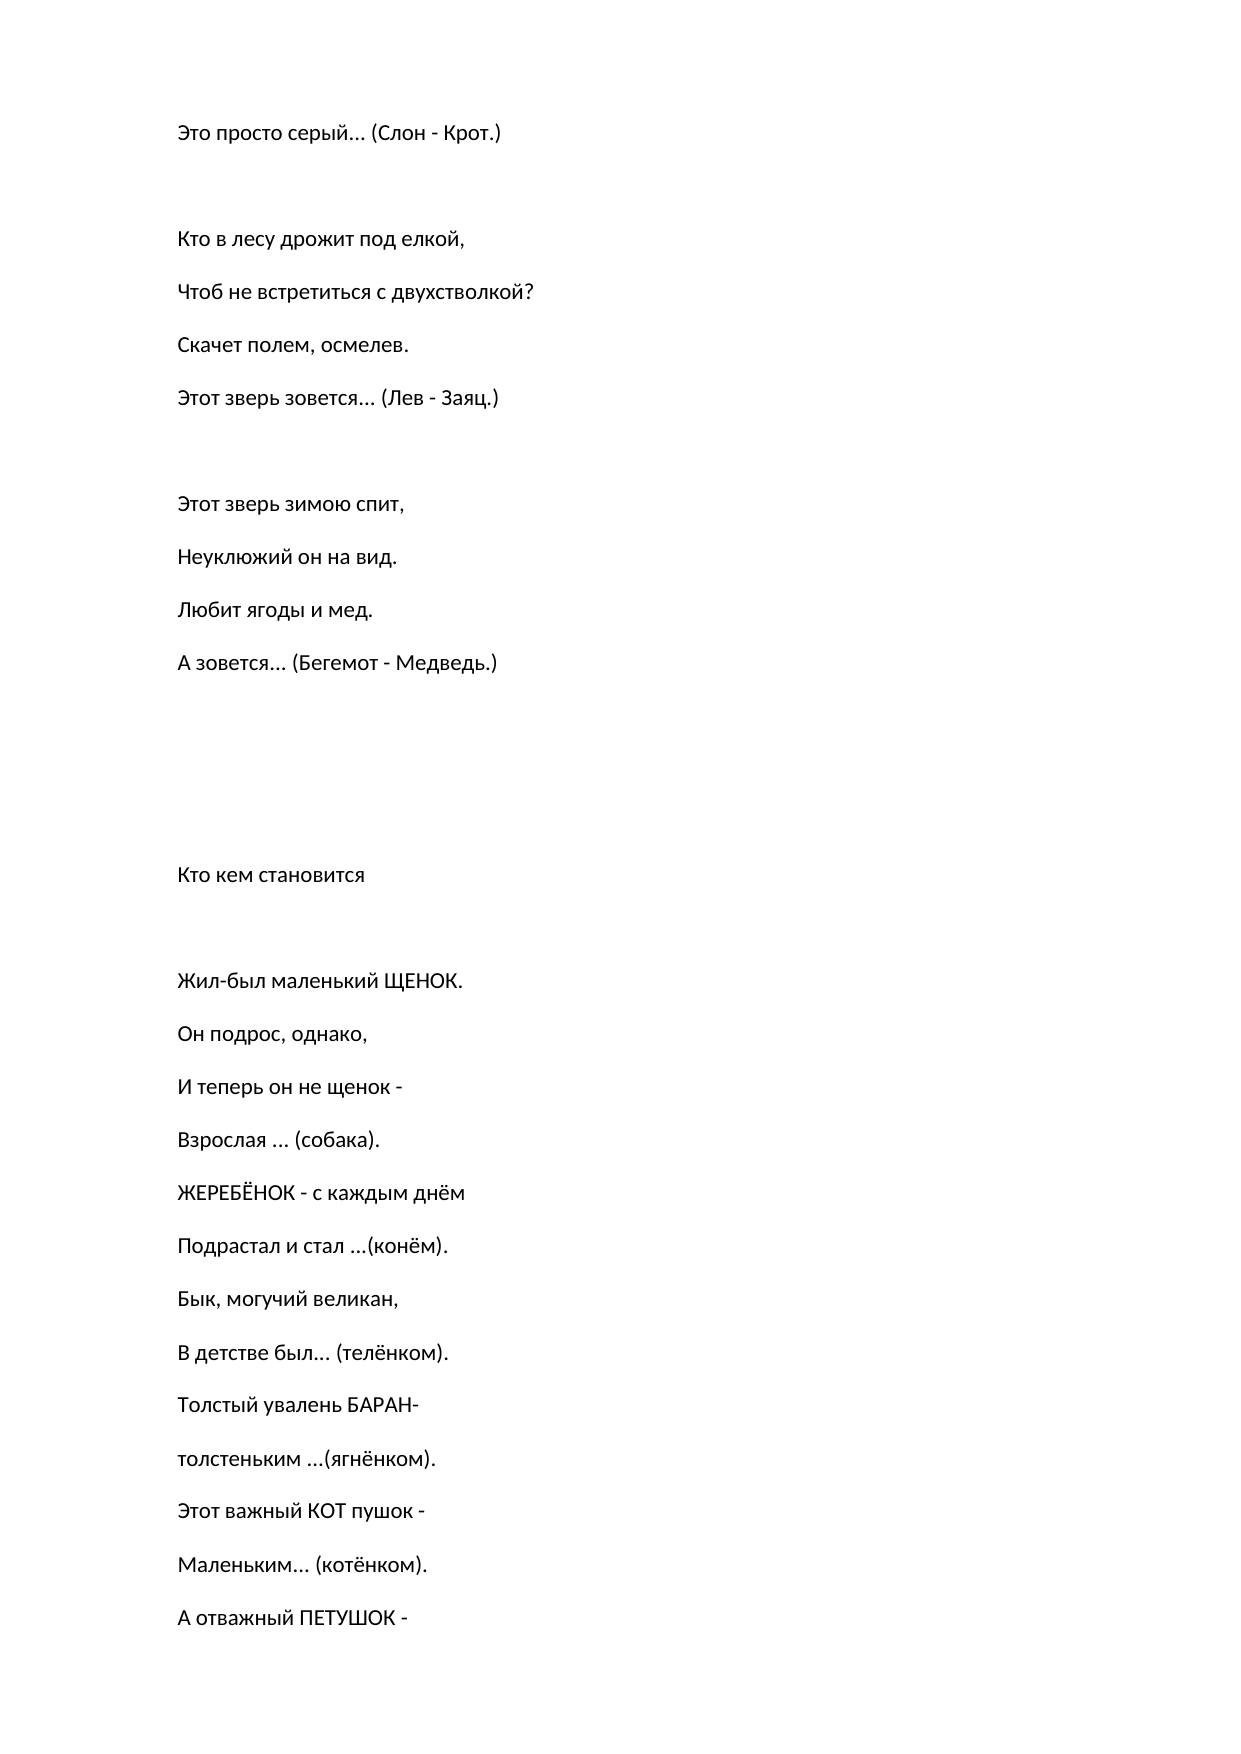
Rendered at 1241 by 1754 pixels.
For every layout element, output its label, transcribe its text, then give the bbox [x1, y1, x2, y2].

text Чтоб не встретиться с двухстволкой? [177, 277, 1152, 305]
text Этот важный КОТ пушок - [177, 1497, 1152, 1525]
text А зовется... (Бегемот - Медведь.) [177, 648, 1152, 676]
text Это просто серый... (Слон - Крот.) [177, 118, 1152, 146]
text Он подрос, однако, [177, 1019, 1152, 1047]
text Этот зверь зимою спит, [177, 489, 1152, 517]
text В детстве был... (телёнком). [177, 1338, 1152, 1366]
text Неуклюжий он на вид. [177, 542, 1152, 570]
text Толстый увалень БАРАН- [177, 1391, 1152, 1419]
text Подрастал и стал ...(конём). [177, 1232, 1152, 1259]
text Жил-был маленький ЩЕНОК. [177, 966, 1152, 994]
text Взрослая ... (собака). [177, 1126, 1152, 1153]
text Любит ягоды и мед. [177, 595, 1152, 623]
text толстеньким ...(ягнёнком). [177, 1444, 1152, 1472]
text Маленьким... (котёнком). [177, 1550, 1152, 1578]
text ЖЕРЕБЁНОК - с каждым днём [177, 1178, 1152, 1207]
text Этот зверь зовется... (Лев - Заяц.) [177, 383, 1152, 411]
text Кто в лесу дрожит под елкой, [177, 224, 1152, 252]
text А отважный ПЕТУШОК - [177, 1603, 1152, 1631]
text И теперь он не щенок - [177, 1072, 1152, 1101]
text Кто кем становится [177, 860, 1152, 888]
text Скачет полем, осмелев. [177, 330, 1152, 358]
text Бык, могучий великан, [177, 1284, 1152, 1313]
